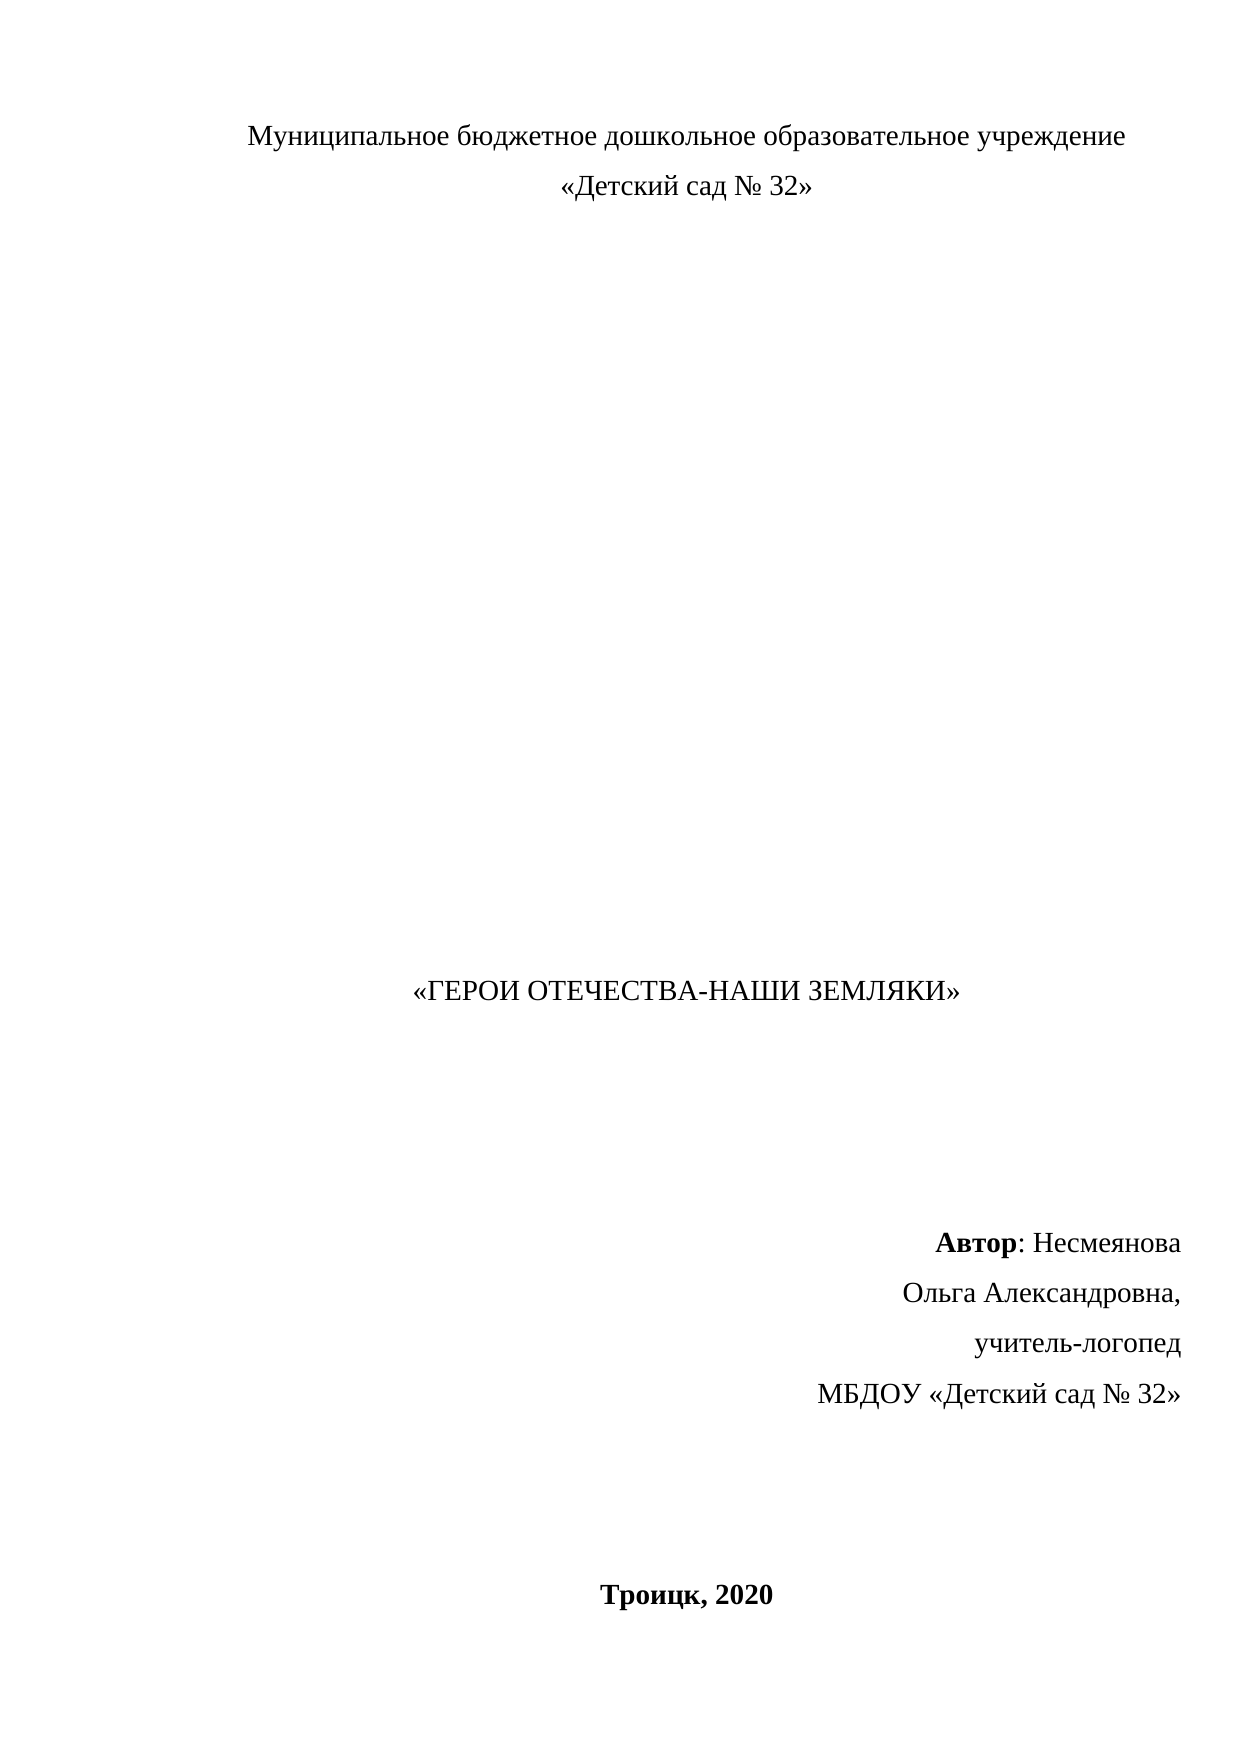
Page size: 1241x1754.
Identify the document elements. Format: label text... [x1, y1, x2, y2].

text «ГЕРОИ ОТЕЧЕСТВА-НАШИ ЗЕМЛЯКИ» [118, 973, 1181, 1007]
text Муниципальное бюджетное дошкольное образовательное учреждение [118, 118, 1181, 152]
text «Детский сад № 32» [118, 168, 1181, 202]
text Троицк, 2020 [118, 1577, 1181, 1611]
text МБДОУ «Детский сад № 32» [118, 1376, 1181, 1409]
text учитель-логопед [118, 1326, 1181, 1359]
text Автор: Несмеянова [118, 1225, 1181, 1258]
text Ольга Александровна, [118, 1275, 1181, 1309]
